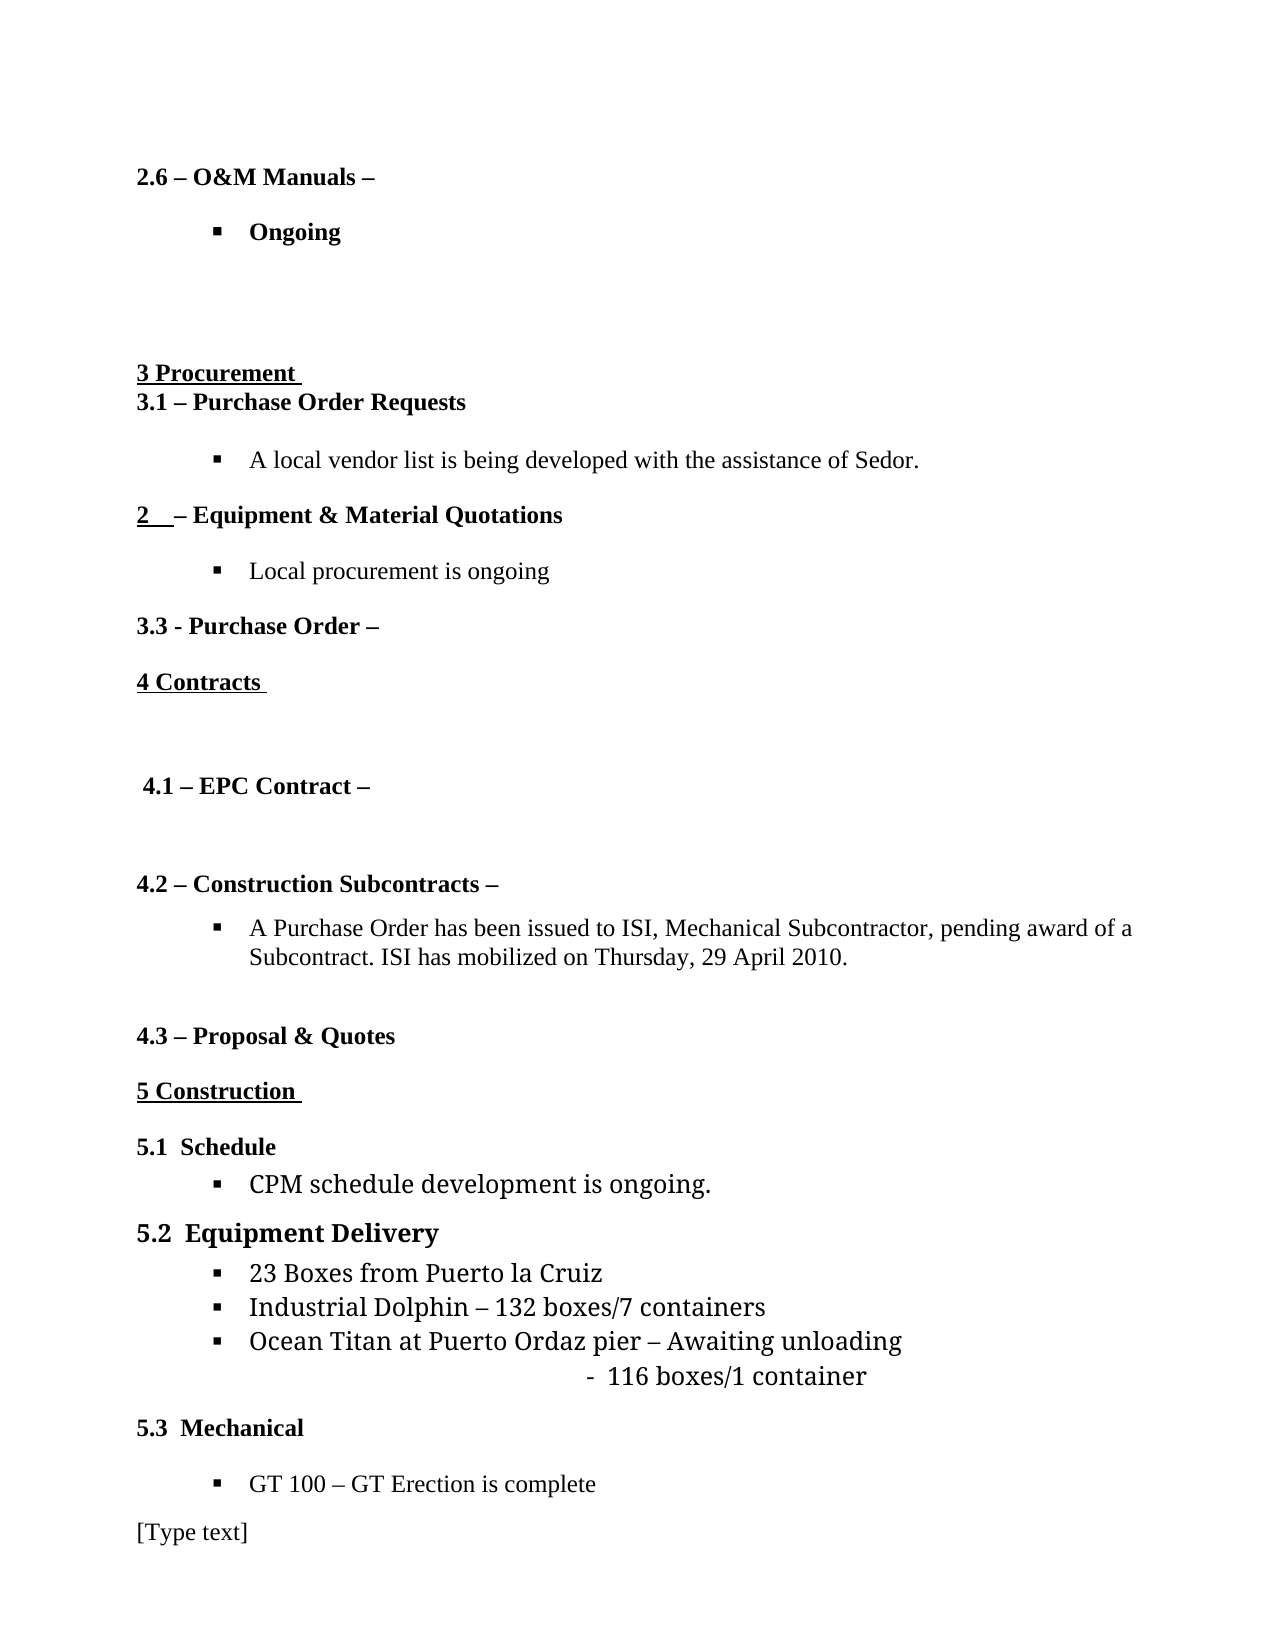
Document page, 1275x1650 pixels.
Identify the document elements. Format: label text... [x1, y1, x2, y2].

list A Purchase Order has been issued to ISI, Mechanical Subcontractor, pending award of a Subcontract. ISI has mobilized on Thursday, 29 April 2010. [211, 913, 1137, 971]
text - 116 boxes/1 container [586, 1358, 1137, 1392]
text 5.3 Mechanical [136, 1392, 1137, 1442]
list Industrial Dolphin – 132 boxes/7 containers [211, 1290, 1137, 1324]
text 5.2 Equipment Delivery [136, 1200, 1137, 1250]
list Ocean Titan at Puerto Ordaz pier – Awaiting unloading [211, 1324, 1137, 1358]
text 5.1 Schedule [136, 1111, 1137, 1161]
text 3 Procurement [136, 358, 1137, 387]
list A local vendor list is being developed with the assistance of Sedor. [211, 445, 1137, 473]
text 4.1 – EPC Contract – [136, 744, 1137, 800]
text 2.6 – O&M Manuals – [136, 162, 1137, 190]
list GT 100 – GT Erection is complete [211, 1448, 1137, 1497]
text 4.3 – Proposal & Quotes [136, 1000, 1137, 1049]
list CPM schedule development is ongoing. [211, 1166, 1137, 1200]
text 4.2 – Construction Subcontracts – [99, 848, 1025, 898]
text 4 Contracts [136, 640, 1137, 696]
list – Equipment & Material Quotations [136, 473, 1137, 529]
text 3.1 – Purchase Order Requests [136, 387, 1137, 416]
list Local procurement is ongoing [211, 529, 1137, 584]
text 3.3 - Purchase Order – [136, 584, 1137, 640]
list Ongoing [211, 217, 1137, 246]
list 23 Boxes from Puerto la Cruiz [211, 1256, 1137, 1290]
text 5 Construction [136, 1055, 1137, 1105]
